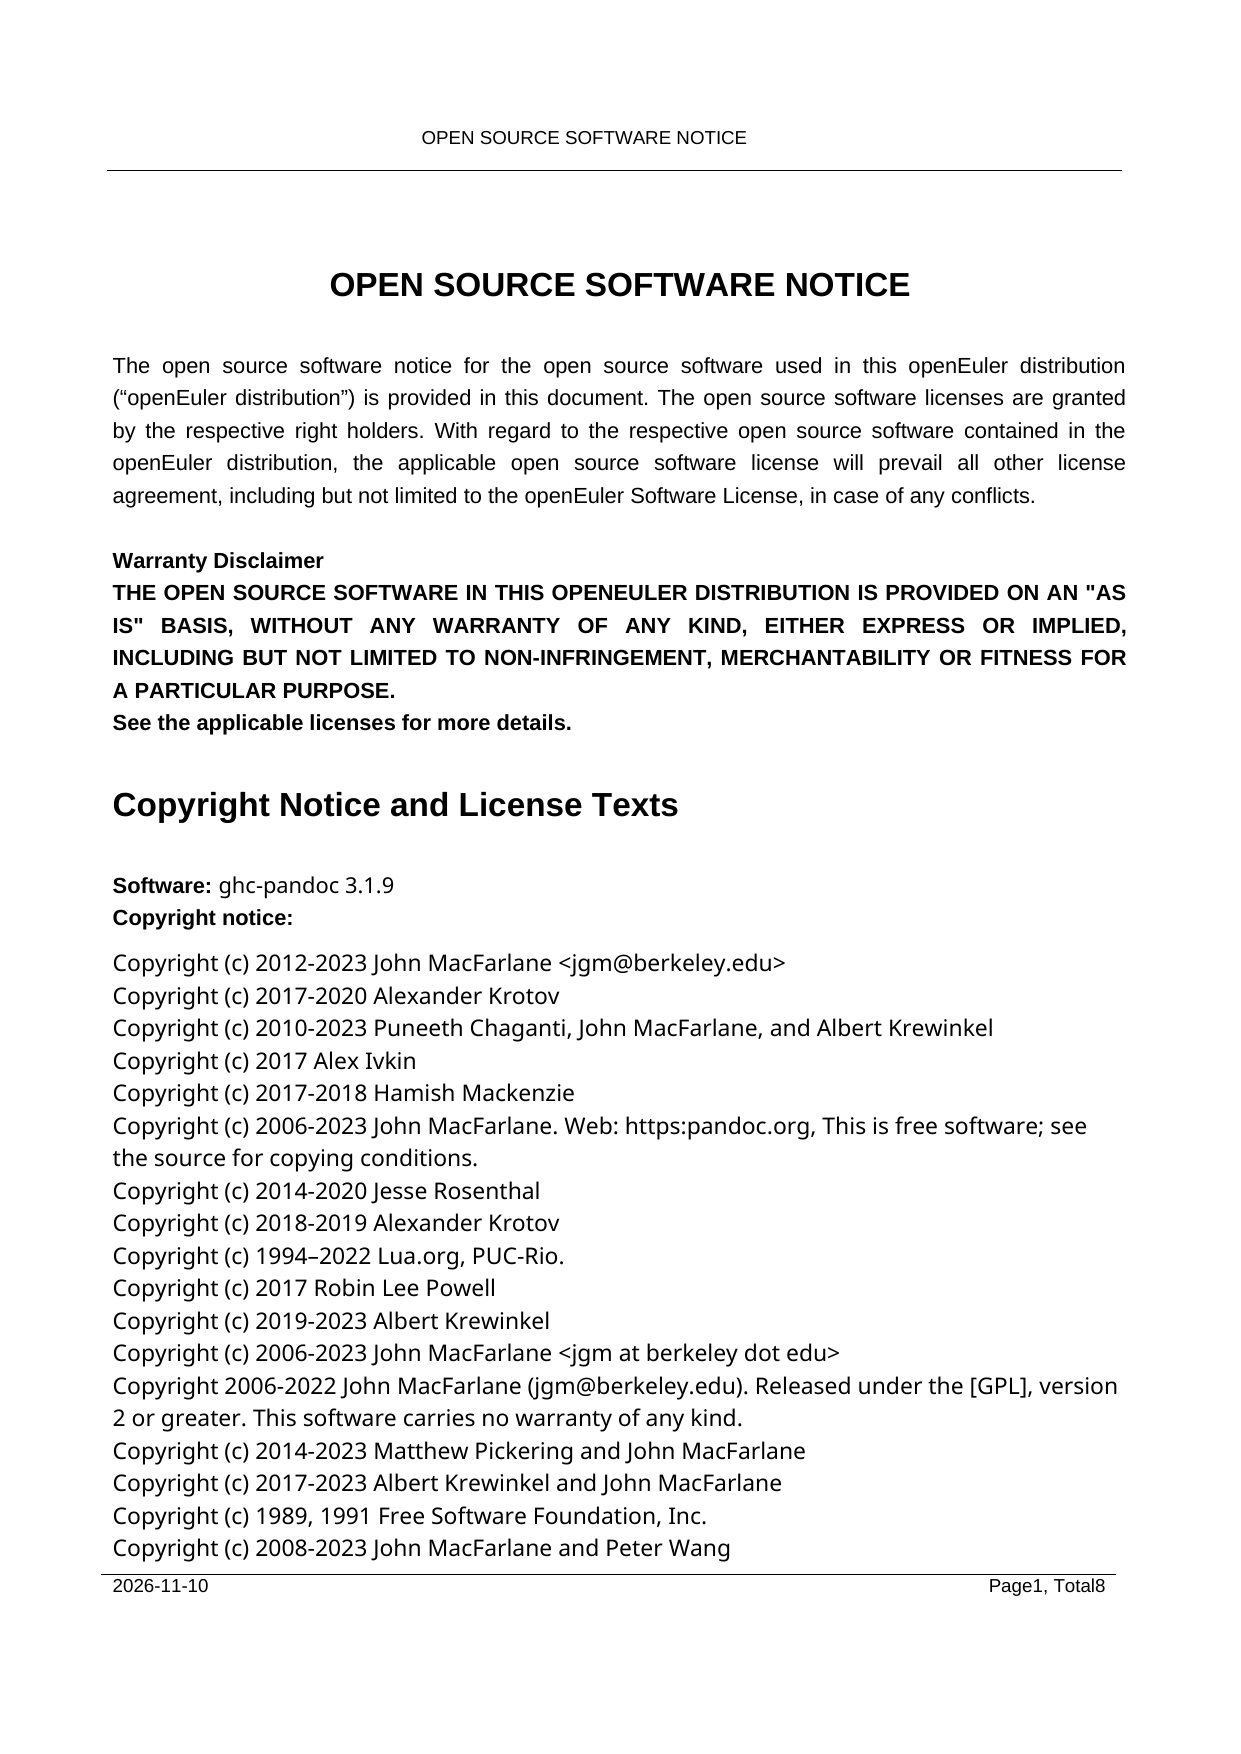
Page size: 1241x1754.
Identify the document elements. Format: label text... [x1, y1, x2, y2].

text Copyright notice: [112, 901, 1128, 934]
text The open source software notice for the open source software used in this openEuler distribution (“openEuler distribution”) is provided in this document. The open source software licenses are granted by the respective right holders. With regard to the respective open source software contained in the openEuler distribution, the applicable open source software license will prevail all other license agreement, including but not limited to the openEuler Software License, in case of any conflicts. [112, 349, 1128, 511]
text Copyright Notice and License Texts [112, 771, 1128, 836]
text THE OPEN SOURCE SOFTWARE IN THIS OPENEULER DISTRIBUTION IS PROVIDED ON AN "AS IS" BASIS, WITHOUT ANY WARRANTY OF ANY KIND, EITHER EXPRESS OR IMPLIED, INCLUDING BUT NOT LIMITED TO NON-INFRINGEMENT, MERCHANTABILITY OR FITNESS FOR A PARTICULAR PURPOSE. See the applicable licenses for more details. [112, 576, 1128, 739]
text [112, 947, 1128, 1564]
title Software: ghc-pandoc 3.1.9 [112, 869, 1128, 901]
text OPEN SOURCE SOFTWARE NOTICE [112, 251, 1128, 316]
text Warranty Disclaimer [112, 544, 1128, 576]
